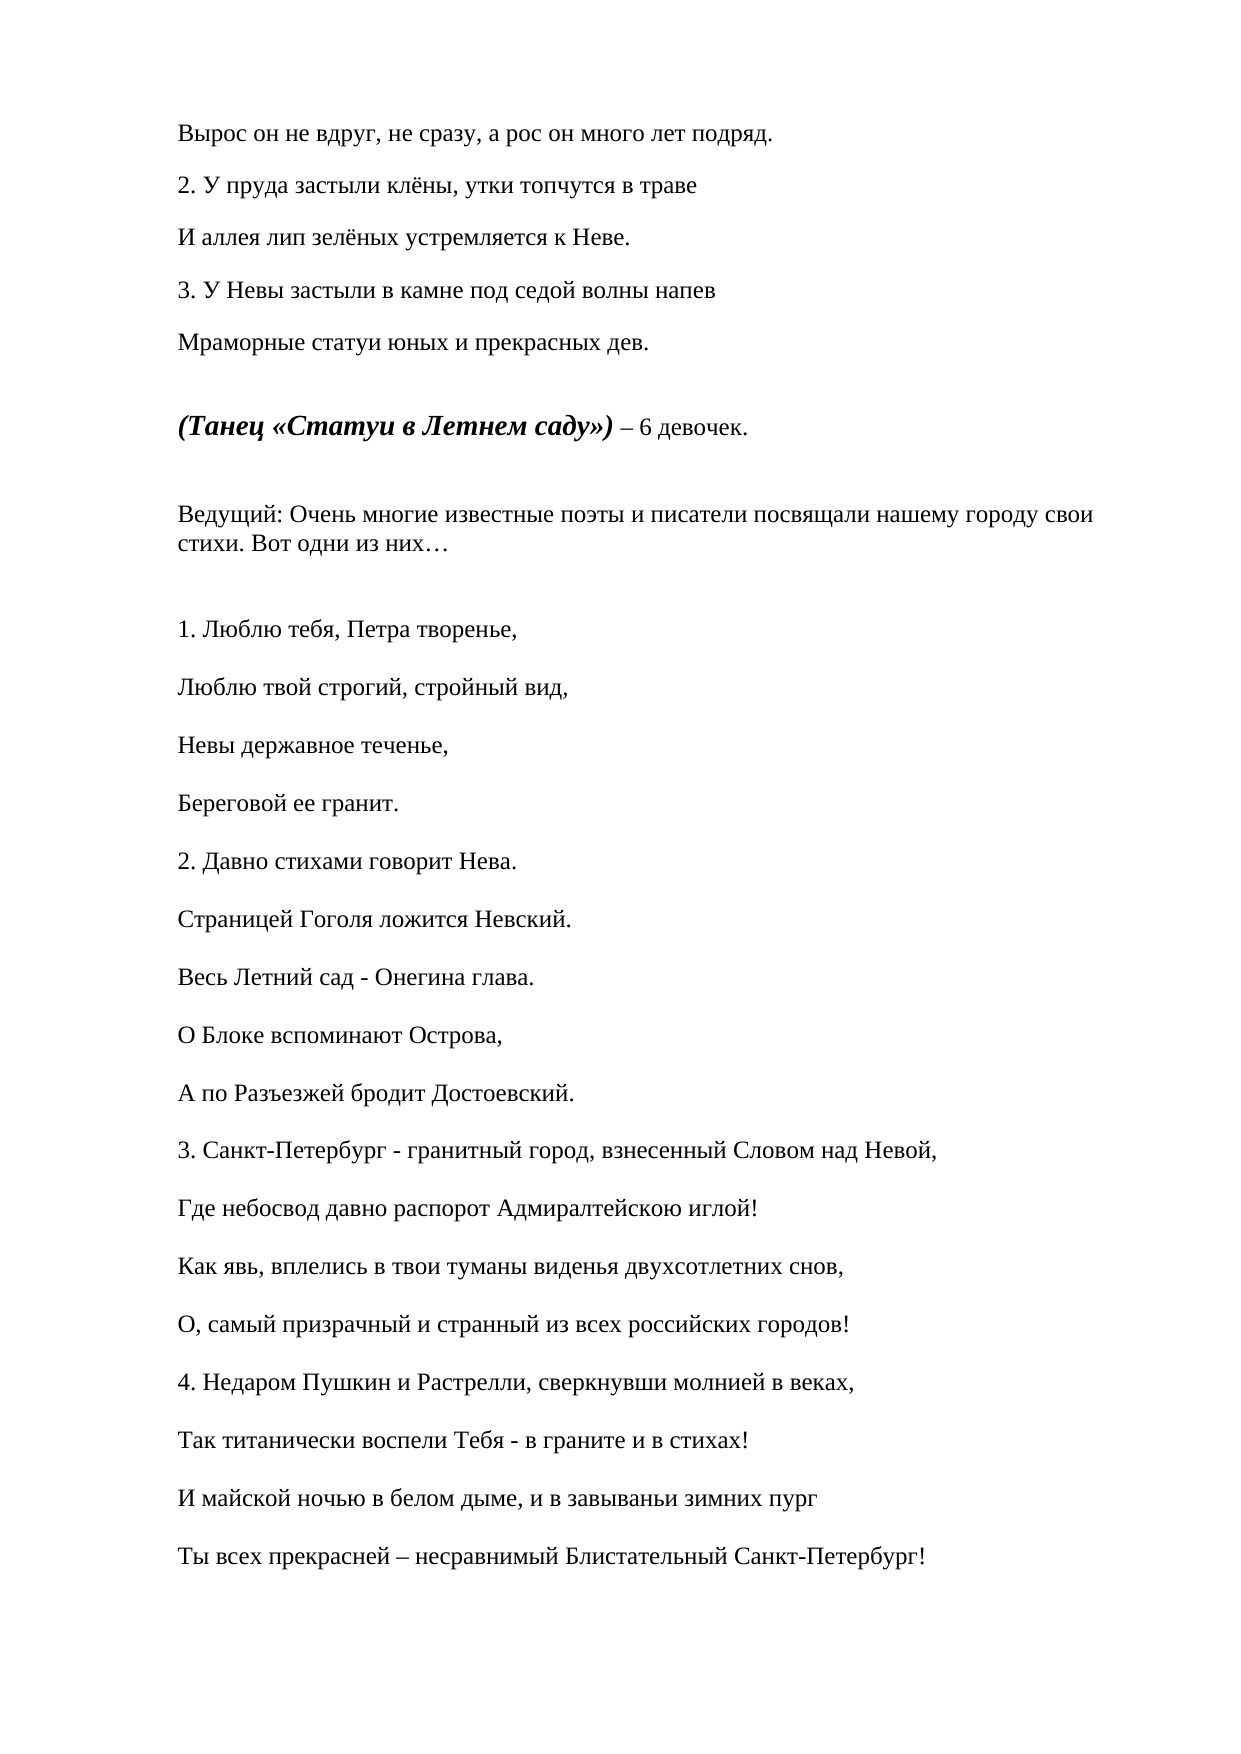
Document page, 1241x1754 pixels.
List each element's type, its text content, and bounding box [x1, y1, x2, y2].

text О Блоке вспоминают Острова, [177, 1020, 1152, 1048]
text Люблю твой строгий, стройный вид, [177, 672, 1152, 701]
text 2. Давно стихами говорит Нева. [177, 846, 1152, 875]
text Страницей Гоголя ложится Невский. [177, 904, 1152, 933]
text (Танец «Статуи в Летнем саду») – 6 девочек. [177, 408, 1152, 441]
text Ты всех прекрасней – несравнимый Блистательный Санкт-Петербург! [177, 1541, 1152, 1570]
text О, самый призрачный и странный из всех российских городов! [177, 1309, 1152, 1338]
text А по Разъезжей бродит Достоевский. [177, 1078, 1152, 1106]
text Береговой ее гранит. [177, 788, 1152, 817]
text 4. Недаром Пушкин и Растрелли, сверкнувши молнией в веках, [177, 1367, 1152, 1396]
text 3. Санкт-Петербург - гранитный город, взнесенный Словом над Невой, [177, 1136, 1152, 1164]
text Как явь, вплелись в твои туманы виденья двухсотлетних снов, [177, 1251, 1152, 1280]
text Вырос он не вдруг, не сразу, а рос он много лет подряд. [177, 118, 1152, 147]
text Мраморные статуи юных и прекрасных дев. [177, 327, 1152, 356]
text И майской ночью в белом дыме, и в завываньи зимних пург [177, 1483, 1152, 1512]
text 3. У Невы застыли в камне под седой волны напев [177, 275, 1152, 303]
text Весь Летний сад - Онегина глава. [177, 962, 1152, 991]
text 1. Люблю тебя, Петра творенье, [177, 614, 1152, 643]
text Где небосвод давно распорот Адмиралтейскою иглой! [177, 1193, 1152, 1222]
text Так титанически воспели Тебя - в граните и в стихах! [177, 1425, 1152, 1454]
text 2. У пруда застыли клёны, утки топчутся в траве [177, 170, 1152, 199]
text Ведущий: Очень многие известные поэты и писатели посвящали нашему городу свои стихи. Вот одни из них… [177, 499, 1152, 556]
text Невы державное теченье, [177, 730, 1152, 759]
text И аллея лип зелёных устремляется к Неве. [177, 222, 1152, 251]
